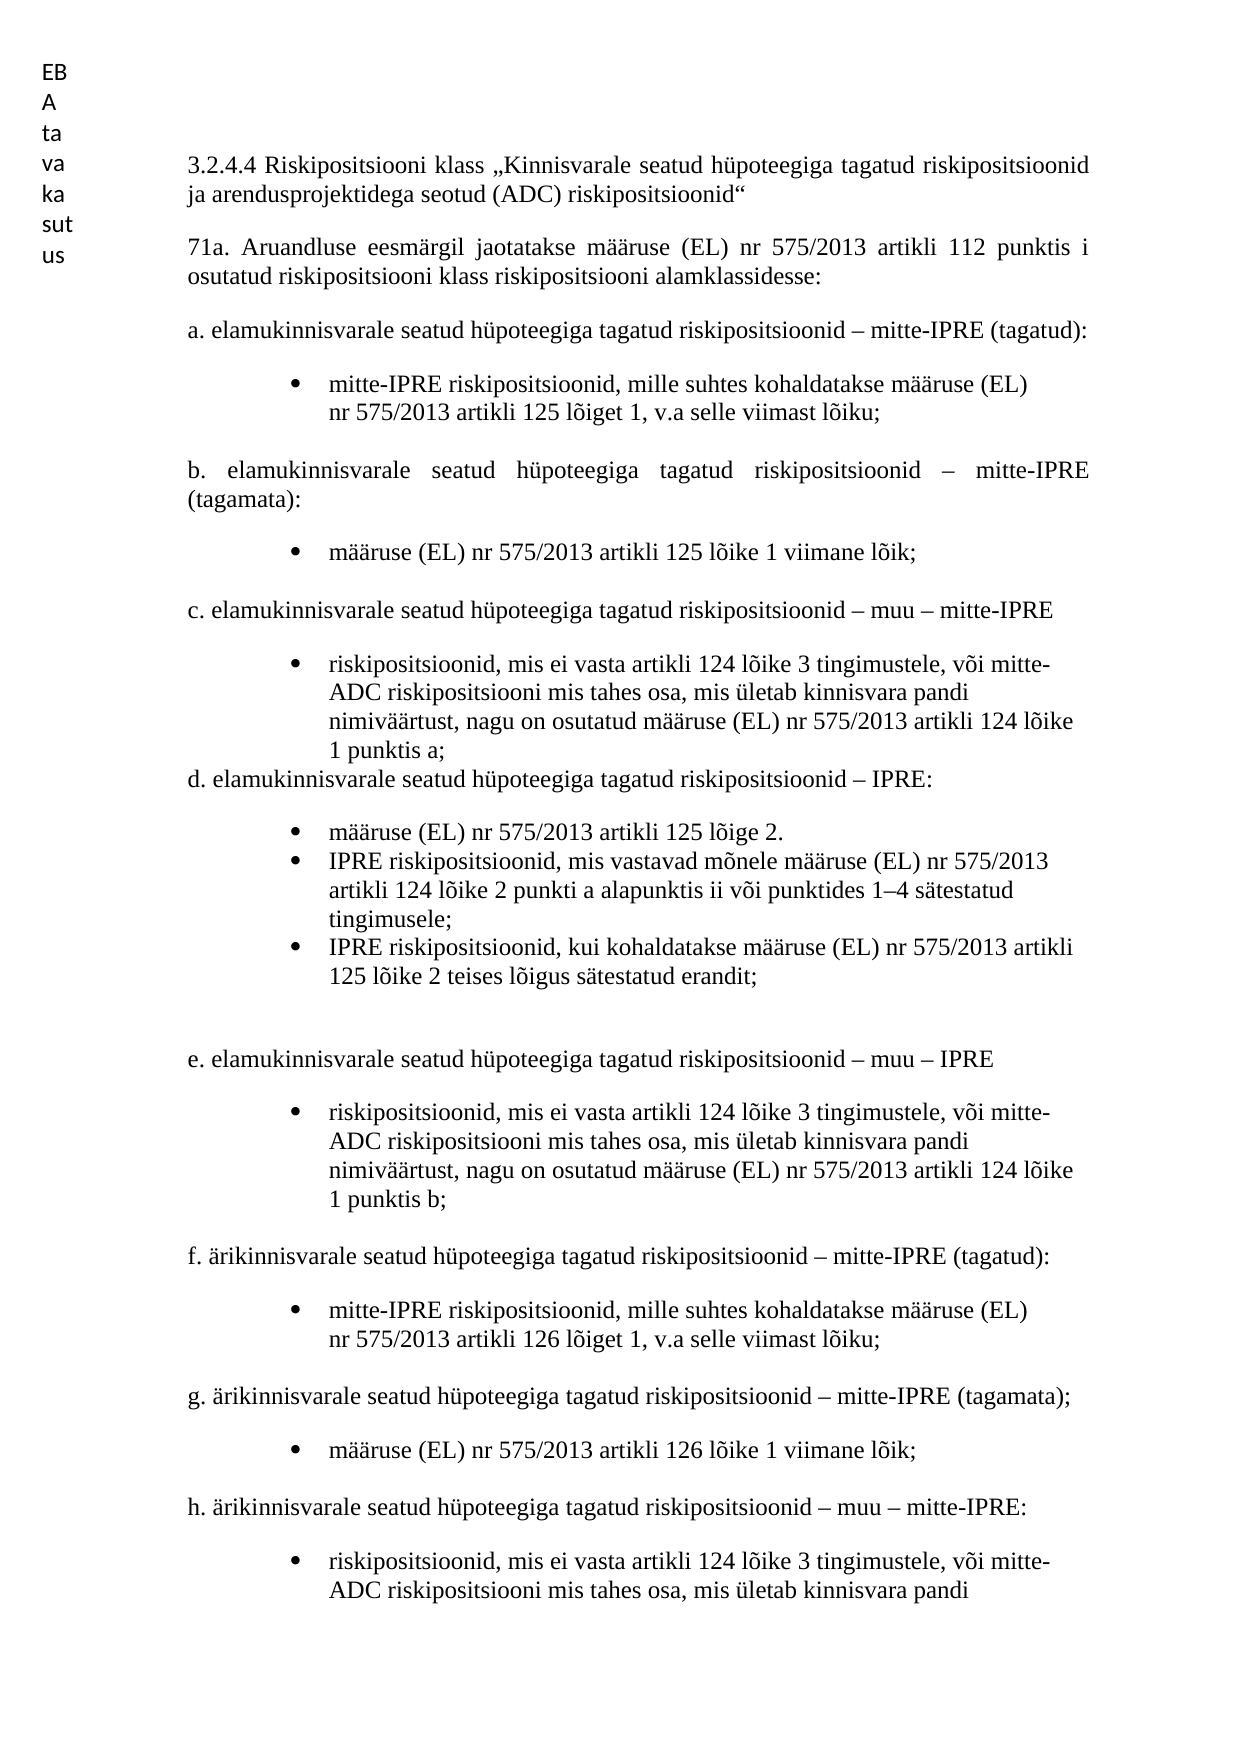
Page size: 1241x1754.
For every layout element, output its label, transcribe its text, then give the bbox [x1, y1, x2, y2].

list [291, 1546, 1090, 1604]
text b. elamukinnisvarale seatud hüpoteegiga tagatud riskipositsioonid – mitte-IPRE (tagamata): [187, 455, 1090, 512]
list riskipositsioonid, mis ei vasta artikli 124 lõike 3 tingimustele, või mitte-ADC riskipositsiooni mis tahes osa, mis ületab kinnisvara pandi nimiväärtust, nagu on osutatud määruse (EL) nr 575/2013 artikli 124 lõike 1 punktis b; [291, 1097, 1090, 1212]
list IPRE riskipositsioonid, mis vastavad mõnele määruse (EL) nr 575/2013 artikli 124 lõike 2 punkti a alapunktis ii või punktides 1–4 sätestatud tingimusele; [291, 846, 1090, 932]
list mitte-IPRE riskipositsioonid, mille suhtes kohaldatakse määruse (EL) nr 575/2013 artikli 125 lõiget 1, v.a selle viimast lõiku; [291, 369, 1090, 426]
text 3.2.4.4 Riskipositsiooni klass „Kinnisvarale seatud hüpoteegiga tagatud riskipositsioonid ja arendusprojektidega seotud (ADC) riskipositsioonid“ [187, 150, 1090, 207]
text c. elamukinnisvarale seatud hüpoteegiga tagatud riskipositsioonid – muu – mitte-IPRE [187, 595, 1090, 624]
list IPRE riskipositsioonid, kui kohaldatakse määruse (EL) nr 575/2013 artikli 125 lõike 2 teises lõigus sätestatud erandit; [291, 932, 1090, 990]
list määruse (EL) nr 575/2013 artikli 126 lõike 1 viimane lõik; [291, 1435, 1090, 1464]
text e. elamukinnisvarale seatud hüpoteegiga tagatud riskipositsioonid – muu – IPRE [187, 1044, 1090, 1072]
text h. ärikinnisvarale seatud hüpoteegiga tagatud riskipositsioonid – muu – mitte-IPRE: [187, 1492, 1090, 1521]
text a. elamukinnisvarale seatud hüpoteegiga tagatud riskipositsioonid – mitte-IPRE (tagatud): [187, 315, 1090, 344]
list määruse (EL) nr 575/2013 artikli 125 lõige 2. [291, 817, 1090, 846]
list määruse (EL) nr 575/2013 artikli 125 lõike 1 viimane lõik; [291, 537, 1090, 566]
text g. ärikinnisvarale seatud hüpoteegiga tagatud riskipositsioonid – mitte-IPRE (tagamata); [187, 1381, 1090, 1410]
text 71a. Aruandluse eesmärgil jaotatakse määruse (EL) nr 575/2013 artikli 112 punktis i osutatud riskipositsiooni klass riskipositsiooni alamklassidesse: [187, 232, 1090, 290]
list mitte-IPRE riskipositsioonid, mille suhtes kohaldatakse määruse (EL) nr 575/2013 artikli 126 lõiget 1, v.a selle viimast lõiku; [291, 1295, 1090, 1352]
text d. elamukinnisvarale seatud hüpoteegiga tagatud riskipositsioonid – IPRE: [187, 764, 1090, 792]
text f. ärikinnisvarale seatud hüpoteegiga tagatud riskipositsioonid – mitte-IPRE (tagatud): [187, 1241, 1090, 1270]
